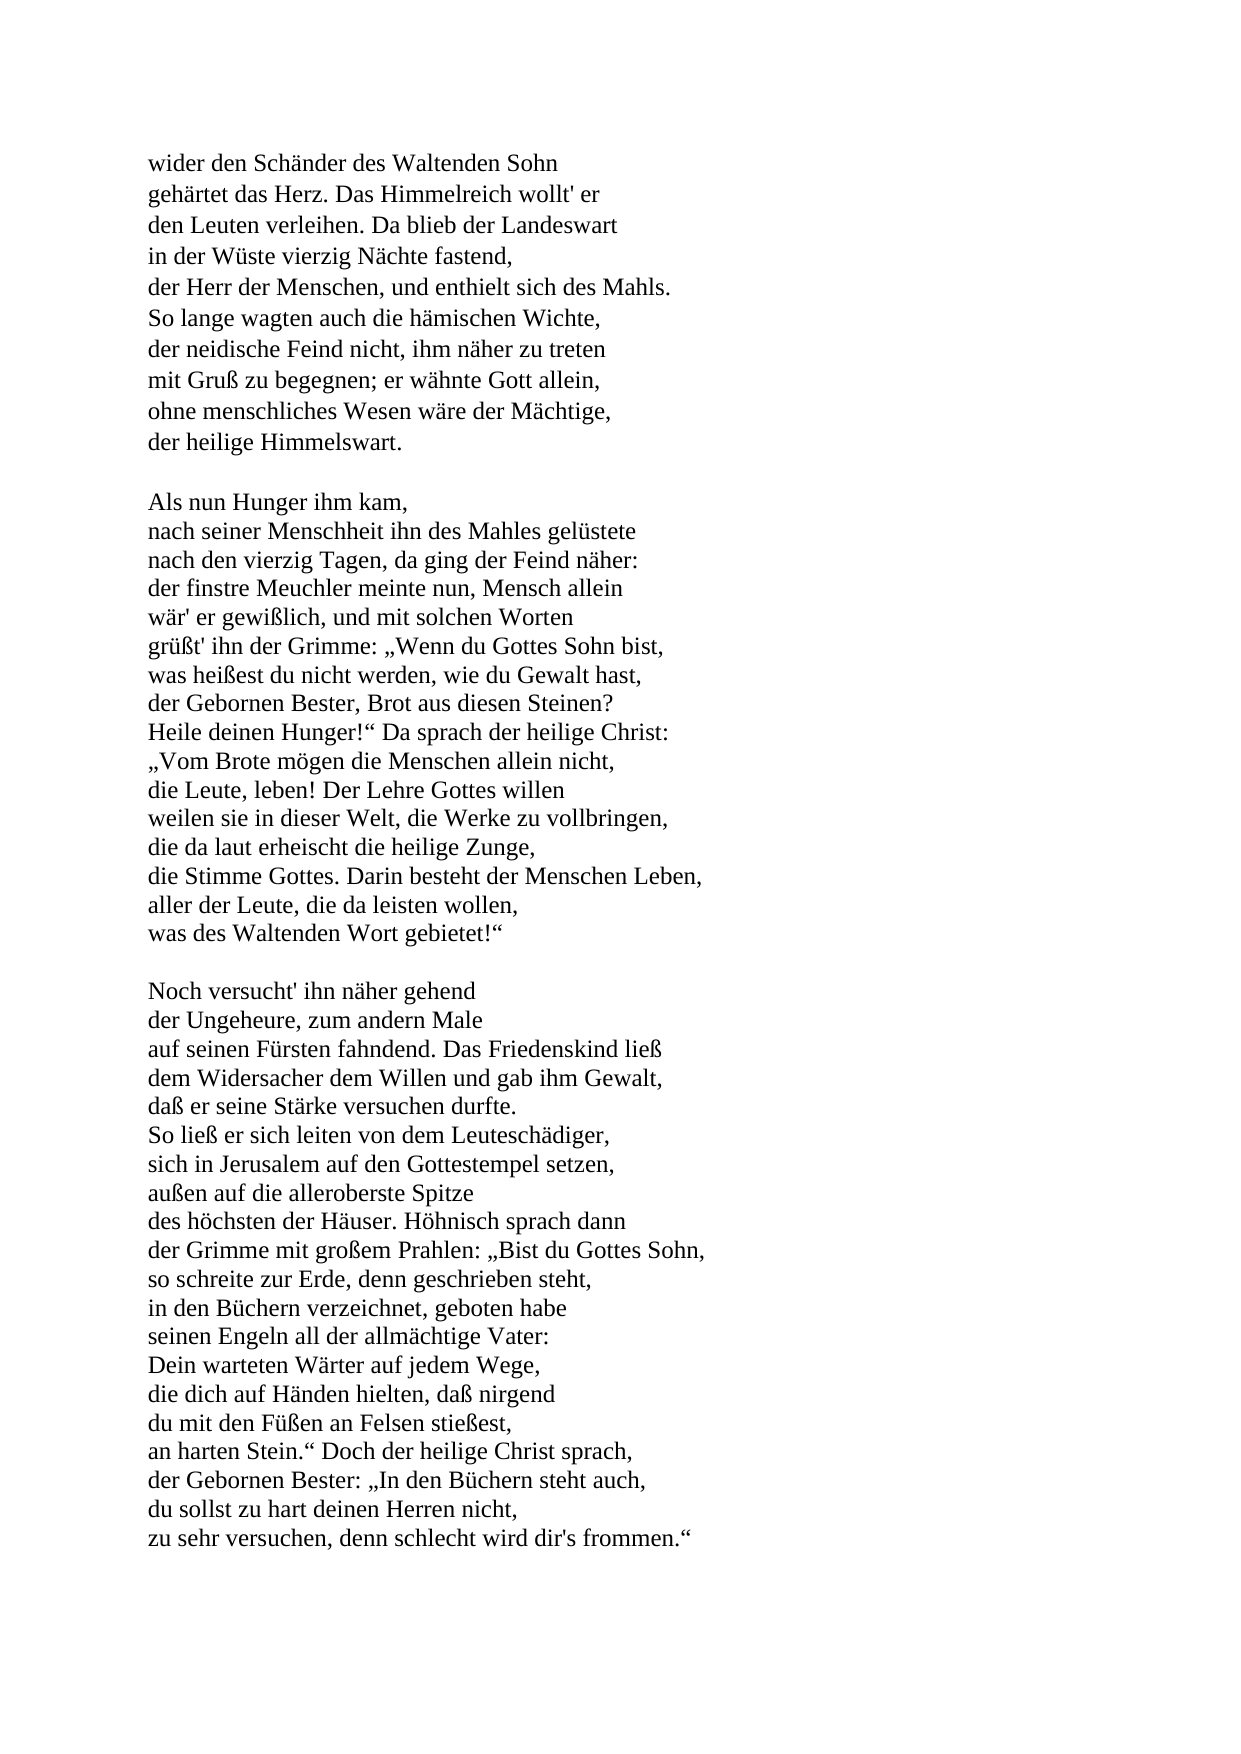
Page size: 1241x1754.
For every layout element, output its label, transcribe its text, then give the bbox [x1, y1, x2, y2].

text Als nun Hunger ihm kam, nach seiner Menschheit ihn des Mahles gelüstete nach den vierzig Tagen, da ging der Feind näher: der finstre Meuchler meinte nun, Mensch allein wär' er gewißlich, und mit solchen Worten grüßt' ihn der Grimme: „Wenn du Gottes Sohn bist, was heißest du nicht werden, wie du Gewalt hast, der Gebornen Bester, Brot aus diesen Steinen? Heile deinen Hunger!“ Da sprach der heilige Christ: „Vom Brote mögen die Menschen allein nicht, die Leute, leben! Der Lehre Gottes willen weilen sie in dieser Welt, die Werke zu vollbringen, die da laut erheischt die heilige Zunge, die Stimme Gottes. Darin besteht der Menschen Leben, aller der Leute, die da leisten wollen, was des Waltenden Wort gebietet!“ [148, 487, 1093, 947]
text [148, 148, 1093, 456]
text Noch versucht' ihn näher gehend der Ungeheure, zum andern Male auf seinen Fürsten fahndend. Das Friedenskind ließ dem Widersacher dem Willen und gab ihm Gewalt, daß er seine Stärke versuchen durfte. So ließ er sich leiten von dem Leuteschädiger, sich in Jerusalem auf den Gottestempel setzen, außen auf die alleroberste Spitze des höchsten der Häuser. Höhnisch sprach dann der Grimme mit großem Prahlen: „Bist du Gottes Sohn, so schreite zur Erde, denn geschrieben steht, in den Büchern verzeichnet, geboten habe seinen Engeln all der allmächtige Vater: Dein warteten Wärter auf jedem Wege, die dich auf Händen hielten, daß nirgend du mit den Füßen an Felsen stießest, an harten Stein.“ Doch der heilige Christ sprach, der Gebornen Bester: „In den Büchern steht auch, du sollst zu hart deinen Herren nicht, zu sehr versuchen, denn schlecht wird dir's frommen.“ [148, 976, 1093, 1551]
